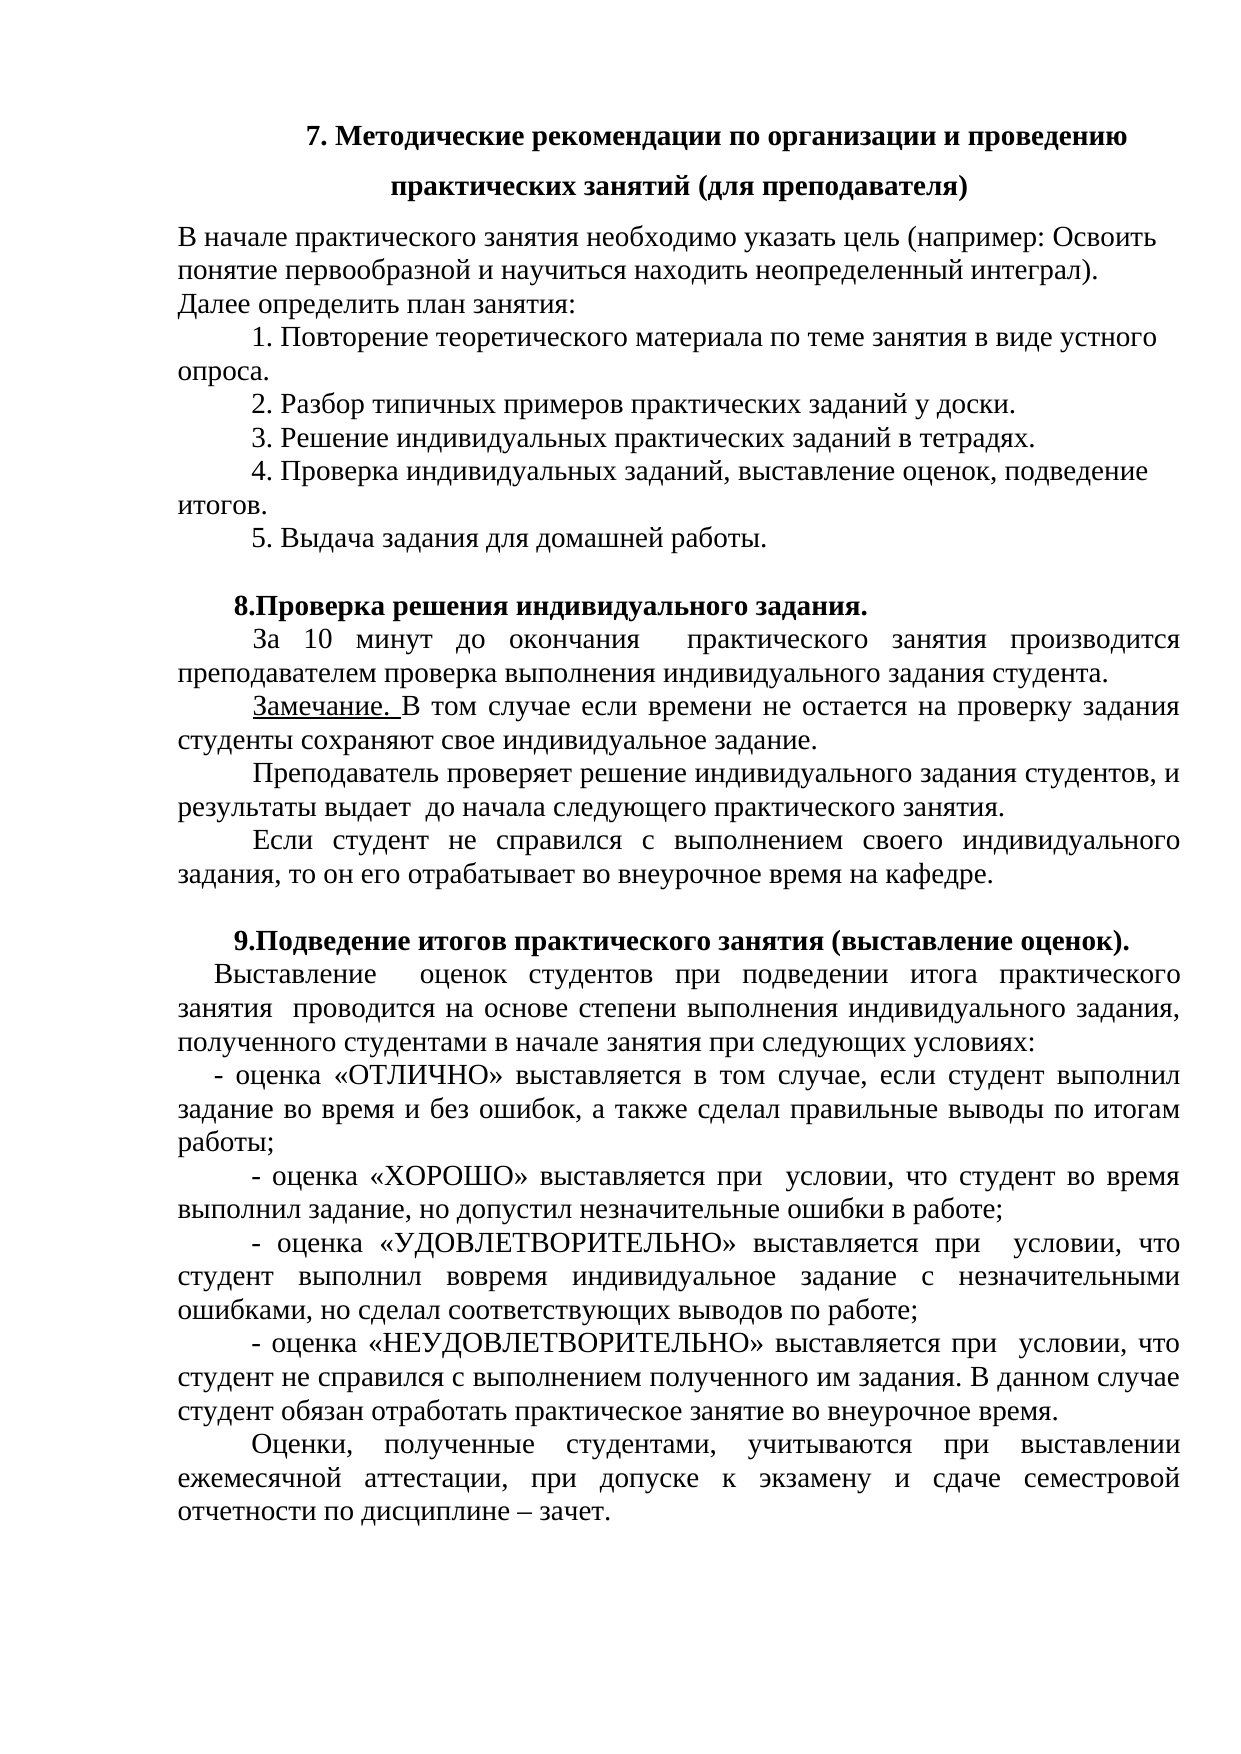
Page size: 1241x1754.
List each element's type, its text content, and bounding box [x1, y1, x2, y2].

text - оценка «ОТЛИЧНО» выставляется в том случае, если студент выполнил задание во время и без ошибок, а также сделал правильные выводы по итогам работы; [177, 1057, 1181, 1158]
text В начале практического занятия необходимо указать цель (например: Освоить понятие первообразной и научиться находить неопределенный интеграл). [177, 219, 1163, 286]
text 1. Повторение теоретического материала по теме занятия в виде устного опроса. [177, 319, 1163, 386]
subtitle 7. Методические рекомендации по организации и проведению практических занятий (для преподавателя) [177, 118, 1181, 202]
text Преподаватель проверяет решение индивидуального задания студентов, и результаты выдает до начала следующего практического занятия. [177, 755, 1181, 822]
text Если студент не справился с выполнением своего индивидуального задания, то он его отрабатывает во внеурочное время на кафедре. [177, 822, 1181, 889]
text 3. Решение индивидуальных практических заданий в тетрадях. [177, 420, 1163, 453]
text Далее определить план занятия: [177, 286, 1163, 319]
text - оценка «ХОРОШО» выставляется при условии, что студент во время выполнил задание, но допустил незначительные ошибки в работе; [177, 1158, 1181, 1225]
text 4. Проверка индивидуальных заданий, выставление оценок, подведение итогов. [177, 453, 1163, 521]
text 9.Подведение итогов практического занятия (выставление оценок). [233, 923, 1181, 957]
text Выставление оценок студентов при подведении итога практического занятия проводится на основе степени выполнения индивидуального задания, полученного студентами в начале занятия при следующих условиях: [177, 957, 1181, 1057]
text 5. Выдача задания для домашней работы. [177, 521, 1163, 554]
text Оценки, полученные студентами, учитываются при выставлении ежемесячной аттестации, при допуске к экзамену и сдаче семестровой отчетности по дисциплине – зачет. [177, 1426, 1181, 1527]
text За 10 минут до окончания практического занятия производится преподавателем проверка выполнения индивидуального задания студента. [177, 621, 1181, 688]
text - оценка «НЕУДОВЛЕТВОРИТЕЛЬНО» выставляется при условии, что студент не справился с выполнением полученного им задания. В данном случае студент обязан отработать практическое занятие во внеурочное время. [177, 1326, 1181, 1426]
text Замечание. В том случае если времени не остается на проверку задания студенты сохраняют свое индивидуальное задание. [177, 688, 1181, 755]
text 2. Разбор типичных примеров практических заданий у доски. [177, 386, 1163, 420]
text - оценка «УДОВЛЕТВОРИТЕЛЬНО» выставляется при условии, что студент выполнил вовремя индивидуальное задание с незначительными ошибками, но сделал соответствующих выводов по работе; [177, 1225, 1181, 1326]
text 8.Проверка решения индивидуального задания. [233, 588, 1181, 621]
